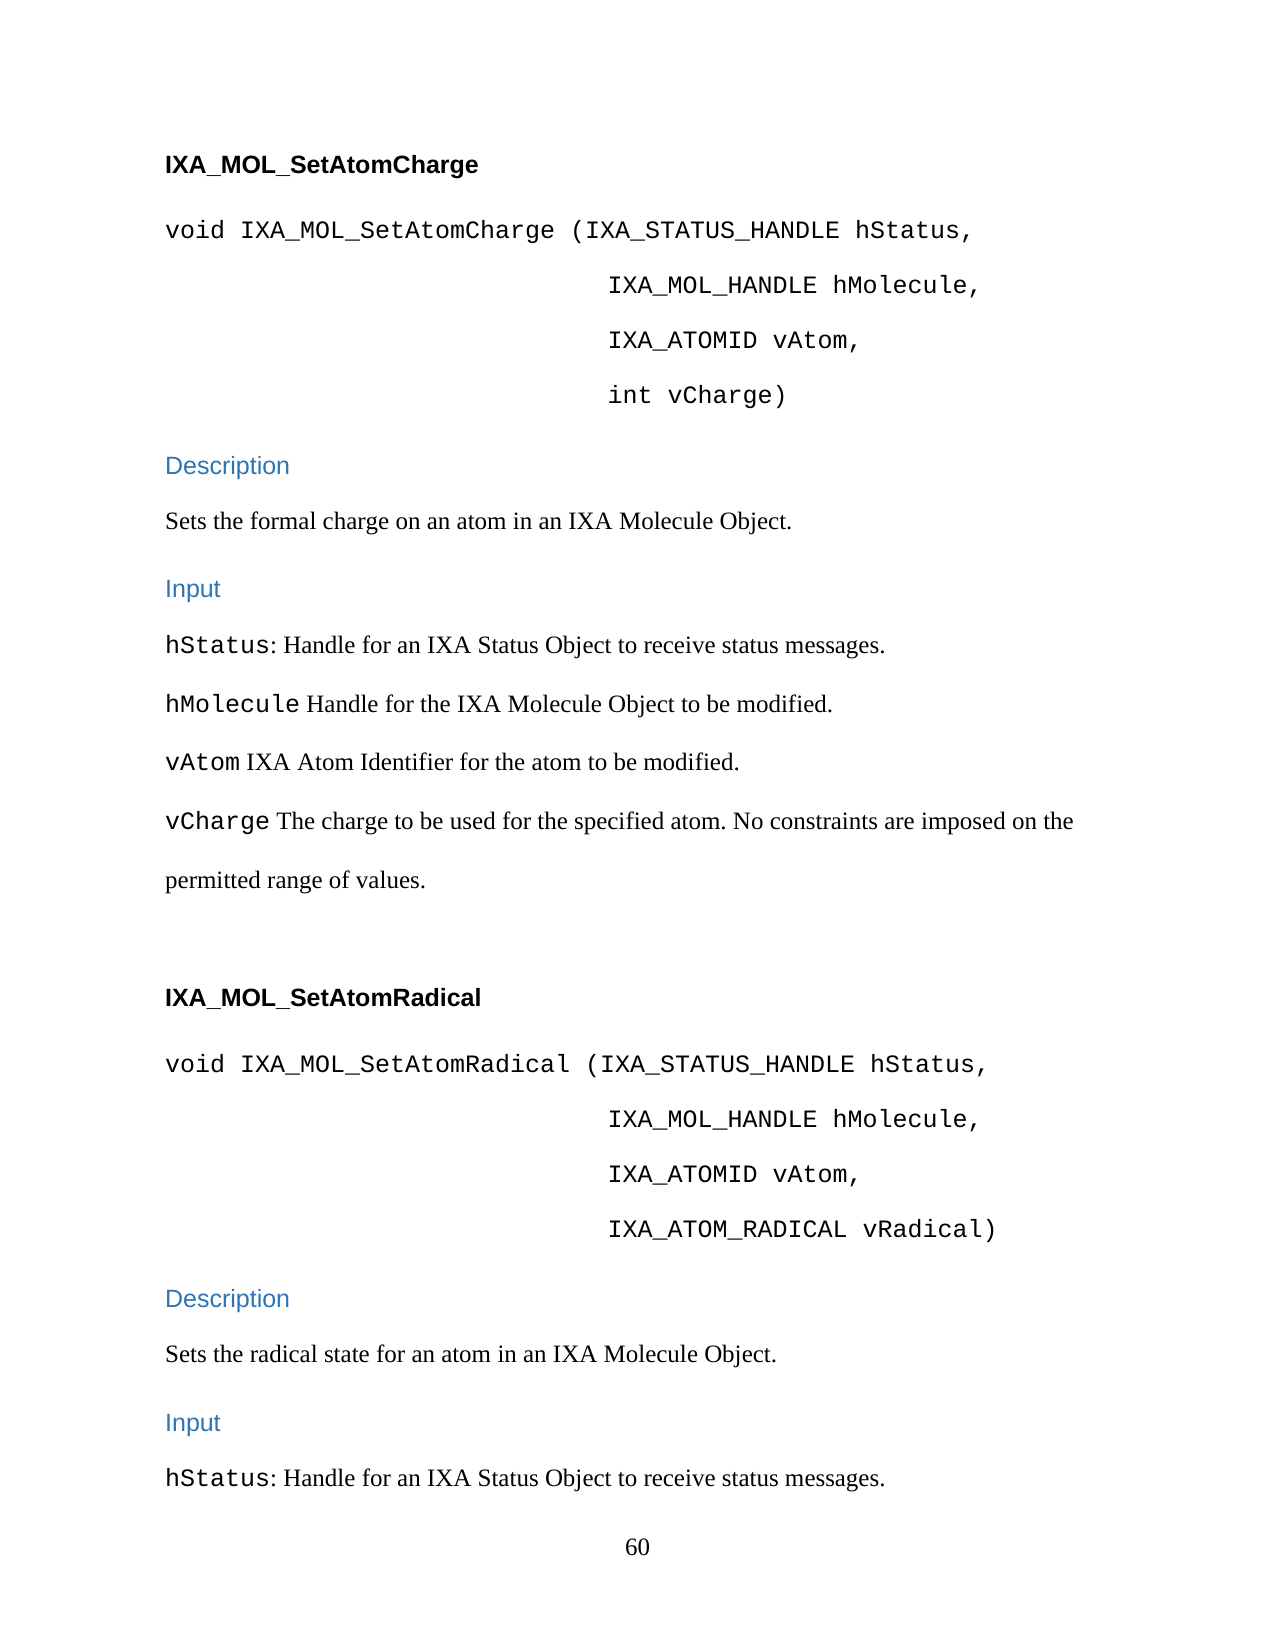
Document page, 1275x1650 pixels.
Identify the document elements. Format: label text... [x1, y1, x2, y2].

subtitle Input [165, 574, 1110, 603]
subtitle IXA_MOL_SetAtomCharge [165, 150, 1110, 179]
text Sets the radical state for an atom in an IXA Molecule Object. [165, 1339, 1110, 1368]
text hMolecule Handle for the IXA Molecule Object to be modified. [165, 689, 1110, 719]
text Sets the formal charge on an atom in an IXA Molecule Object. [165, 506, 1110, 535]
subtitle Input [165, 1407, 1110, 1436]
text vAtom IXA Atom Identifier for the atom to be modified. [165, 747, 1110, 778]
text void IXA_MOL_SetAtomCharge (IXA_STATUS_HANDLE hStatus, [165, 218, 1110, 246]
text IXA_MOL_HANDLE hMolecule, [607, 273, 1110, 301]
text hStatus: Handle for an IXA Status Object to receive status messages. [165, 1463, 1110, 1494]
text hStatus: Handle for an IXA Status Object to receive status messages. [165, 630, 1110, 661]
text IXA_ATOMID vAtom, [607, 328, 1110, 356]
text IXA_ATOMID vAtom, [607, 1161, 1110, 1189]
text IXA_MOL_HANDLE hMolecule, [607, 1106, 1110, 1134]
subtitle Description [165, 1284, 1110, 1312]
text vCharge The charge to be used for the specified atom. No constraints are imposed on the [165, 806, 1110, 837]
text IXA_ATOM_RADICAL vRadical) [607, 1216, 1110, 1244]
text void IXA_MOL_SetAtomRadical (IXA_STATUS_HANDLE hStatus, [165, 1051, 1110, 1079]
text permitted range of values. [165, 865, 1110, 894]
subtitle IXA_MOL_SetAtomRadical [165, 983, 1110, 1012]
text int vCharge) [607, 383, 1110, 411]
subtitle Description [165, 451, 1110, 479]
